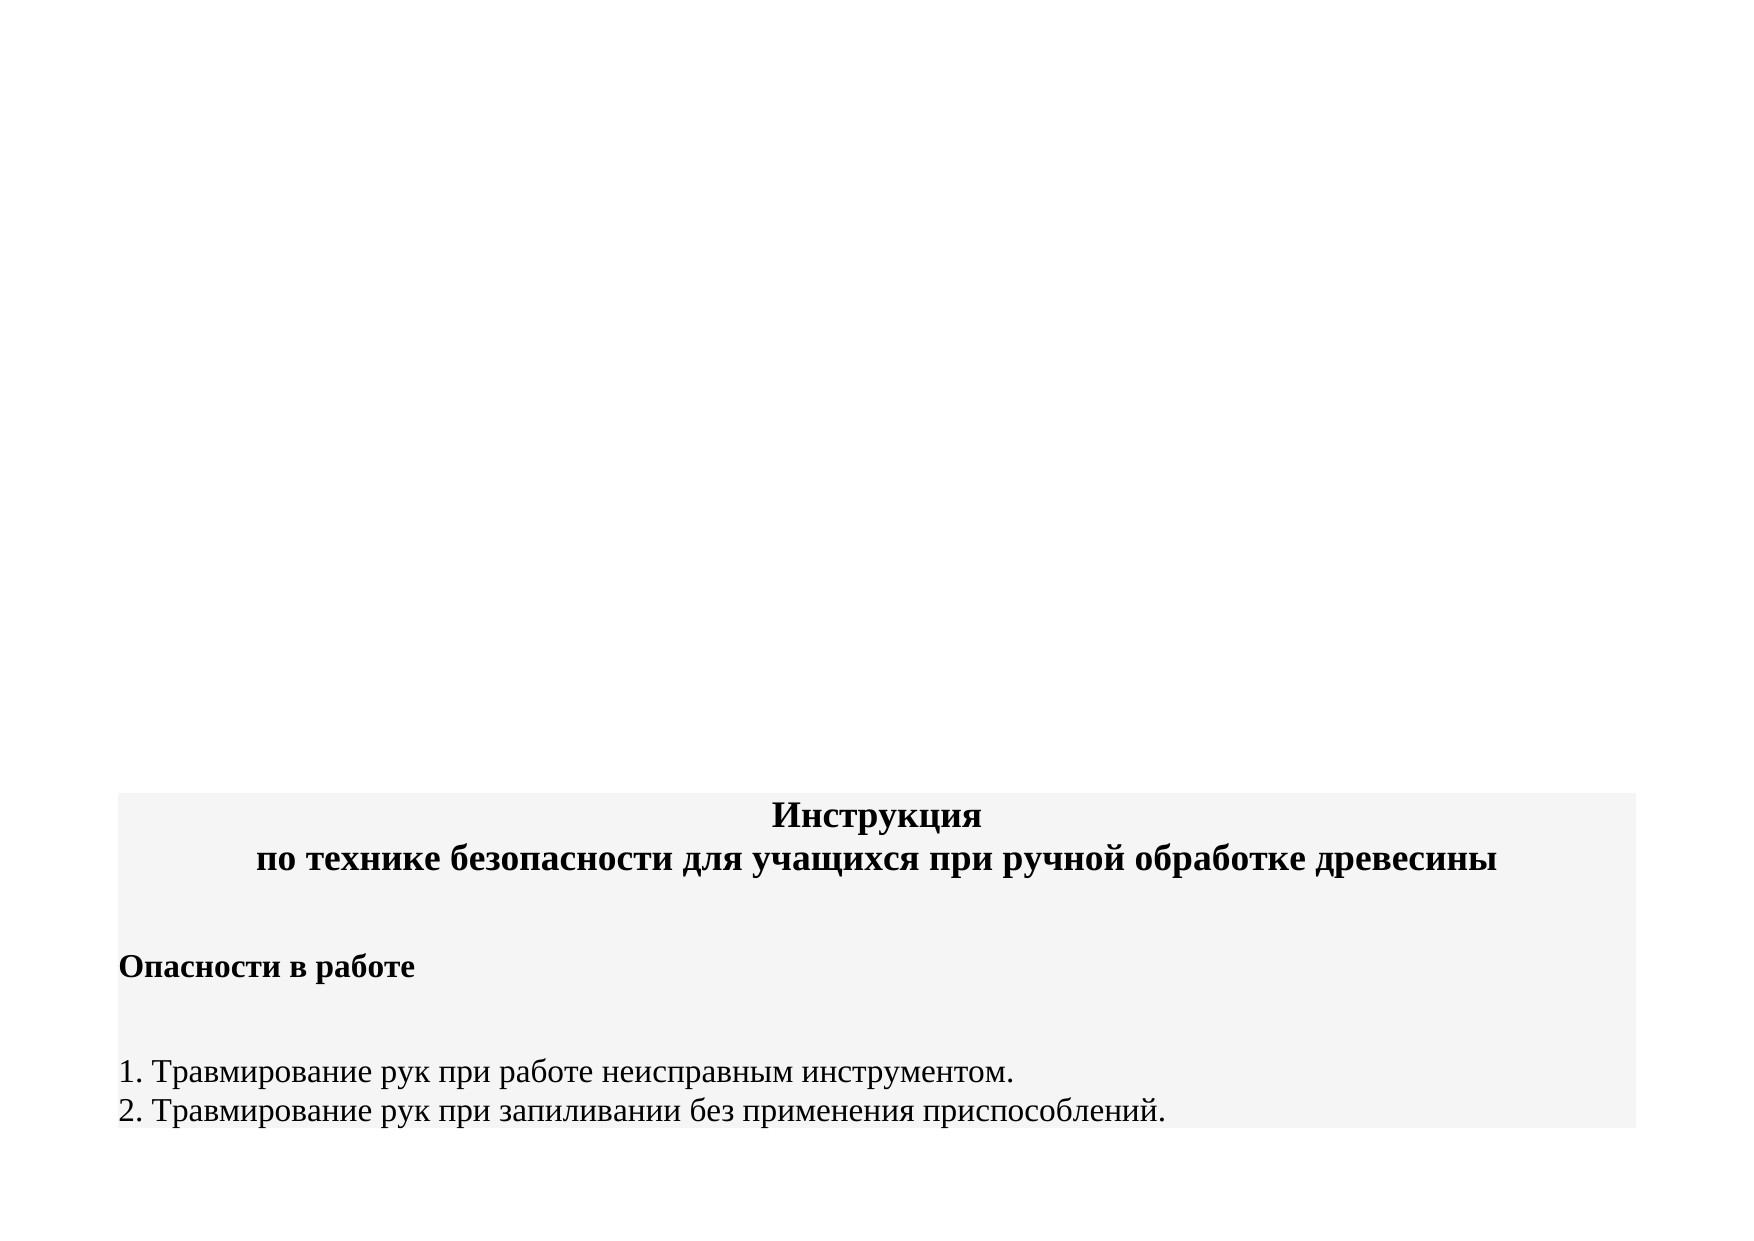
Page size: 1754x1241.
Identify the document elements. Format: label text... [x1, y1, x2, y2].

text Инструкция [118, 793, 1636, 836]
text Опасности в работе [118, 946, 1636, 984]
text по технике безопасности для учащихся при ручной обработке древесины [118, 836, 1636, 879]
text 1. Травмирование рук при работе неисправным инструментом. [118, 1051, 1636, 1090]
text 2. Травмирование рук при запиливании без применения приспособлений. [118, 1090, 1636, 1128]
